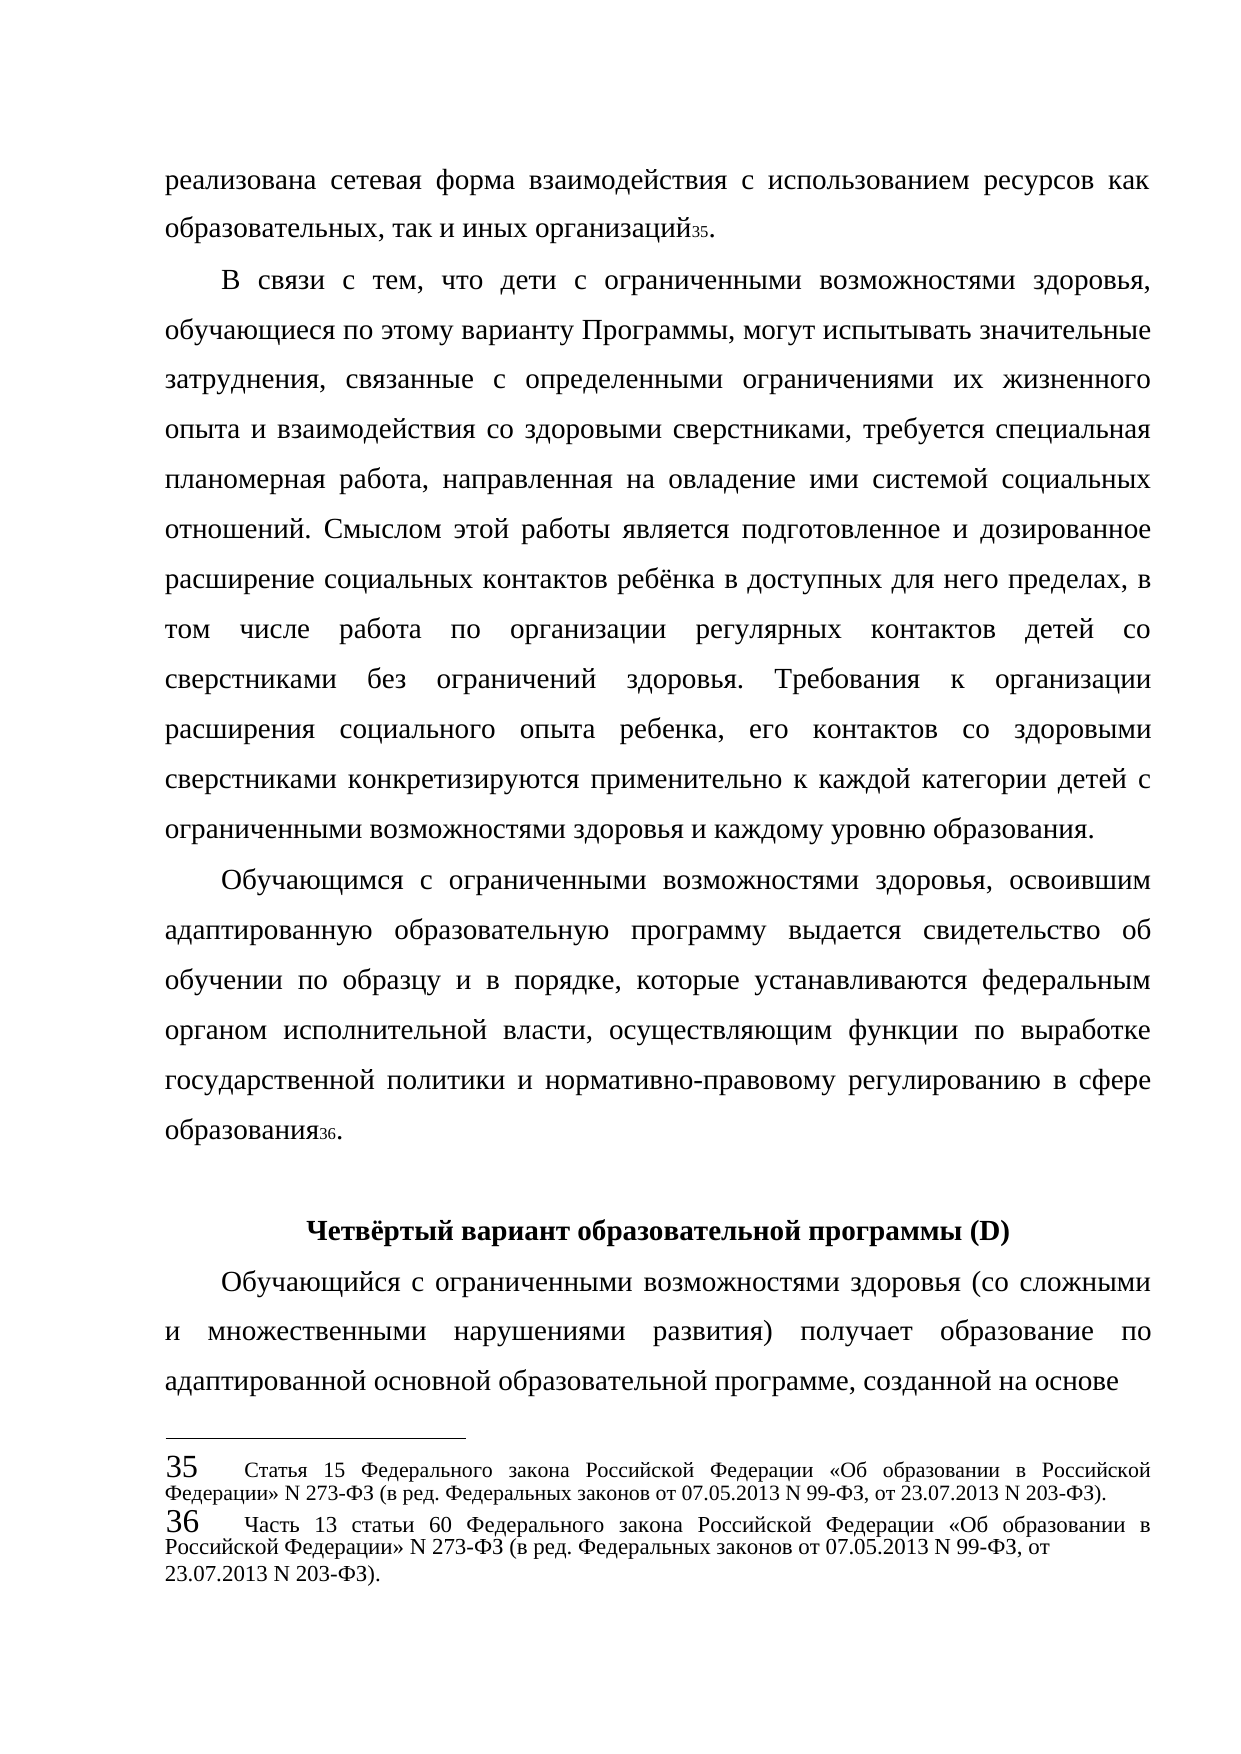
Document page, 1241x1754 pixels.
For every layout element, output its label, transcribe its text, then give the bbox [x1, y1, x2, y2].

text В связи с тем, что дети с ограниченными возможностями здоровья, обучающиеся по этому варианту Программы, могут испытывать значительные затруднения, связанные с определенными ограничениями их жизненного опыта и взаимодействия со здоровыми сверстниками, требуется специальная планомерная работа, направленная на овладение ими системой социальных отношений. Смыслом этой работы является подготовленное и дозированное расширение социальных контактов ребёнка в доступных для него пределах, в том числе работа по организации регулярных контактов детей со сверстниками без ограничений здоровья. Требования к организации расширения социального опыта ребенка, его контактов со здоровыми сверстниками конкретизируются применительно к каждой категории детей с ограниченными возможностями здоровья и каждому уровню образования. [164, 262, 1152, 844]
text 23.07.2013 N 203-ФЗ). [164, 1559, 1152, 1586]
list Часть 13 статьи 60 Федерального закона Российской Федерации «Об образовании в Российской Федерации» N 273-ФЗ (в ред. Федеральных законов от 07.05.2013 N 99-ФЗ, от [164, 1508, 1152, 1559]
text Обучающийся с ограниченными возможностями здоровья (со сложными и множественными нарушениями развития) получает образование по адаптированной основной образовательной программе, созданной на основе [164, 1264, 1152, 1396]
list Статья 15 Федерального закона Российской Федерации «Об образовании в Российской Федерации» N 273-ФЗ (в ред. Федеральных законов от 07.05.2013 N 99-ФЗ, от 23.07.2013 N 203-ФЗ). [164, 1453, 1152, 1505]
text реализована сетевая форма взаимодействия с использованием ресурсов как образовательных, так и иных организаций35. [164, 162, 1150, 244]
text Четвёртый вариант образовательной программы (D) [150, 1213, 1167, 1247]
text Обучающимся с ограниченными возможностями здоровья, освоившим адаптированную образовательную программу выдается свидетельство об обучении по образцу и в порядке, которые устанавливаются федеральным органом исполнительной власти, осуществляющим функции по выработке государственной политики и нормативно-правовому регулированию в сфере образования36. [164, 862, 1152, 1146]
